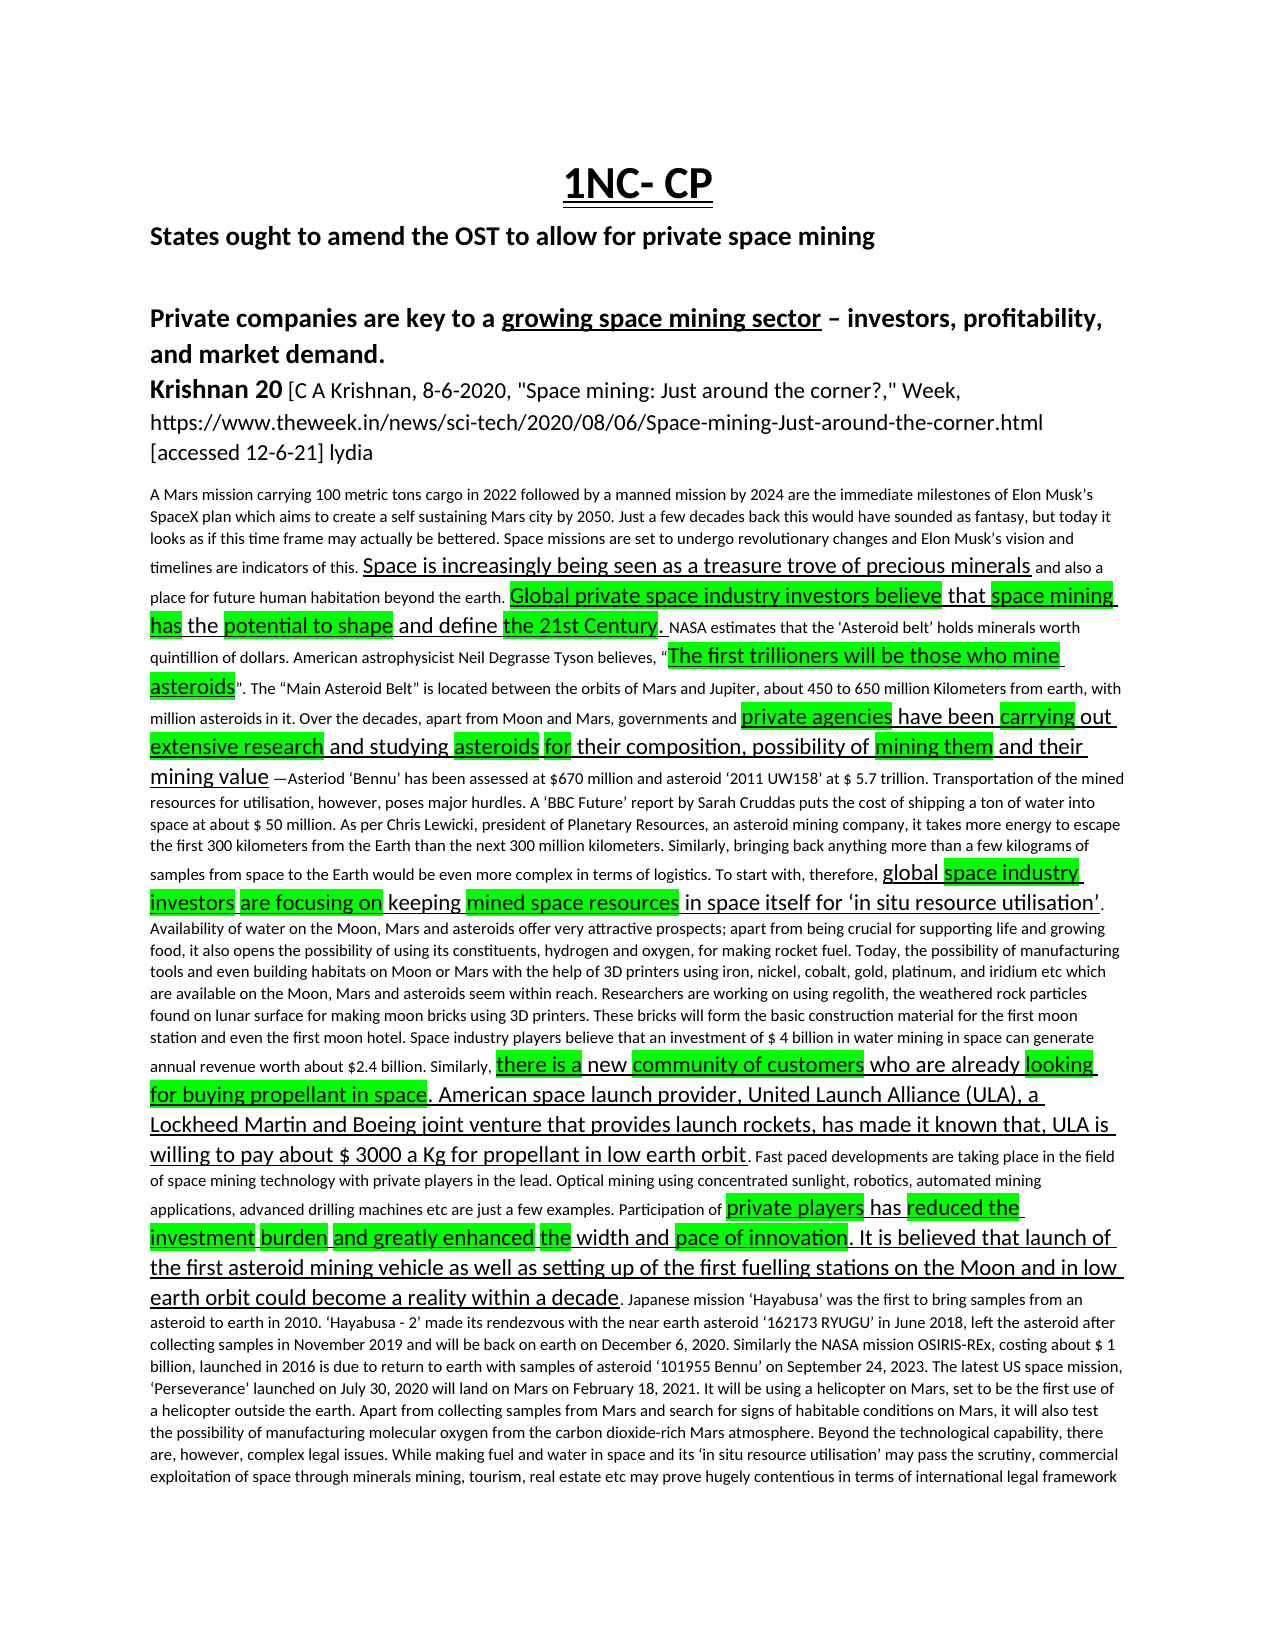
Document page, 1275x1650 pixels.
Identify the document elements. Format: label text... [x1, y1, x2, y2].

subtitle 1NC- CP [150, 154, 1125, 210]
subtitle Private companies are key to a growing space mining sector – investors, profitability, and market demand. [150, 301, 1125, 370]
subtitle States ought to amend the OST to allow for private space mining [150, 219, 1125, 252]
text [150, 485, 1125, 1486]
text Krishnan 20 [C A Krishnan, 8-6-2020, "Space mining: Just around the corner?," Week, https://www.theweek.in/news/sci-tech/2020/08/06/Space-mining-Just-around-the-corner.html [accessed 12-6-21] lydia [150, 372, 1125, 466]
